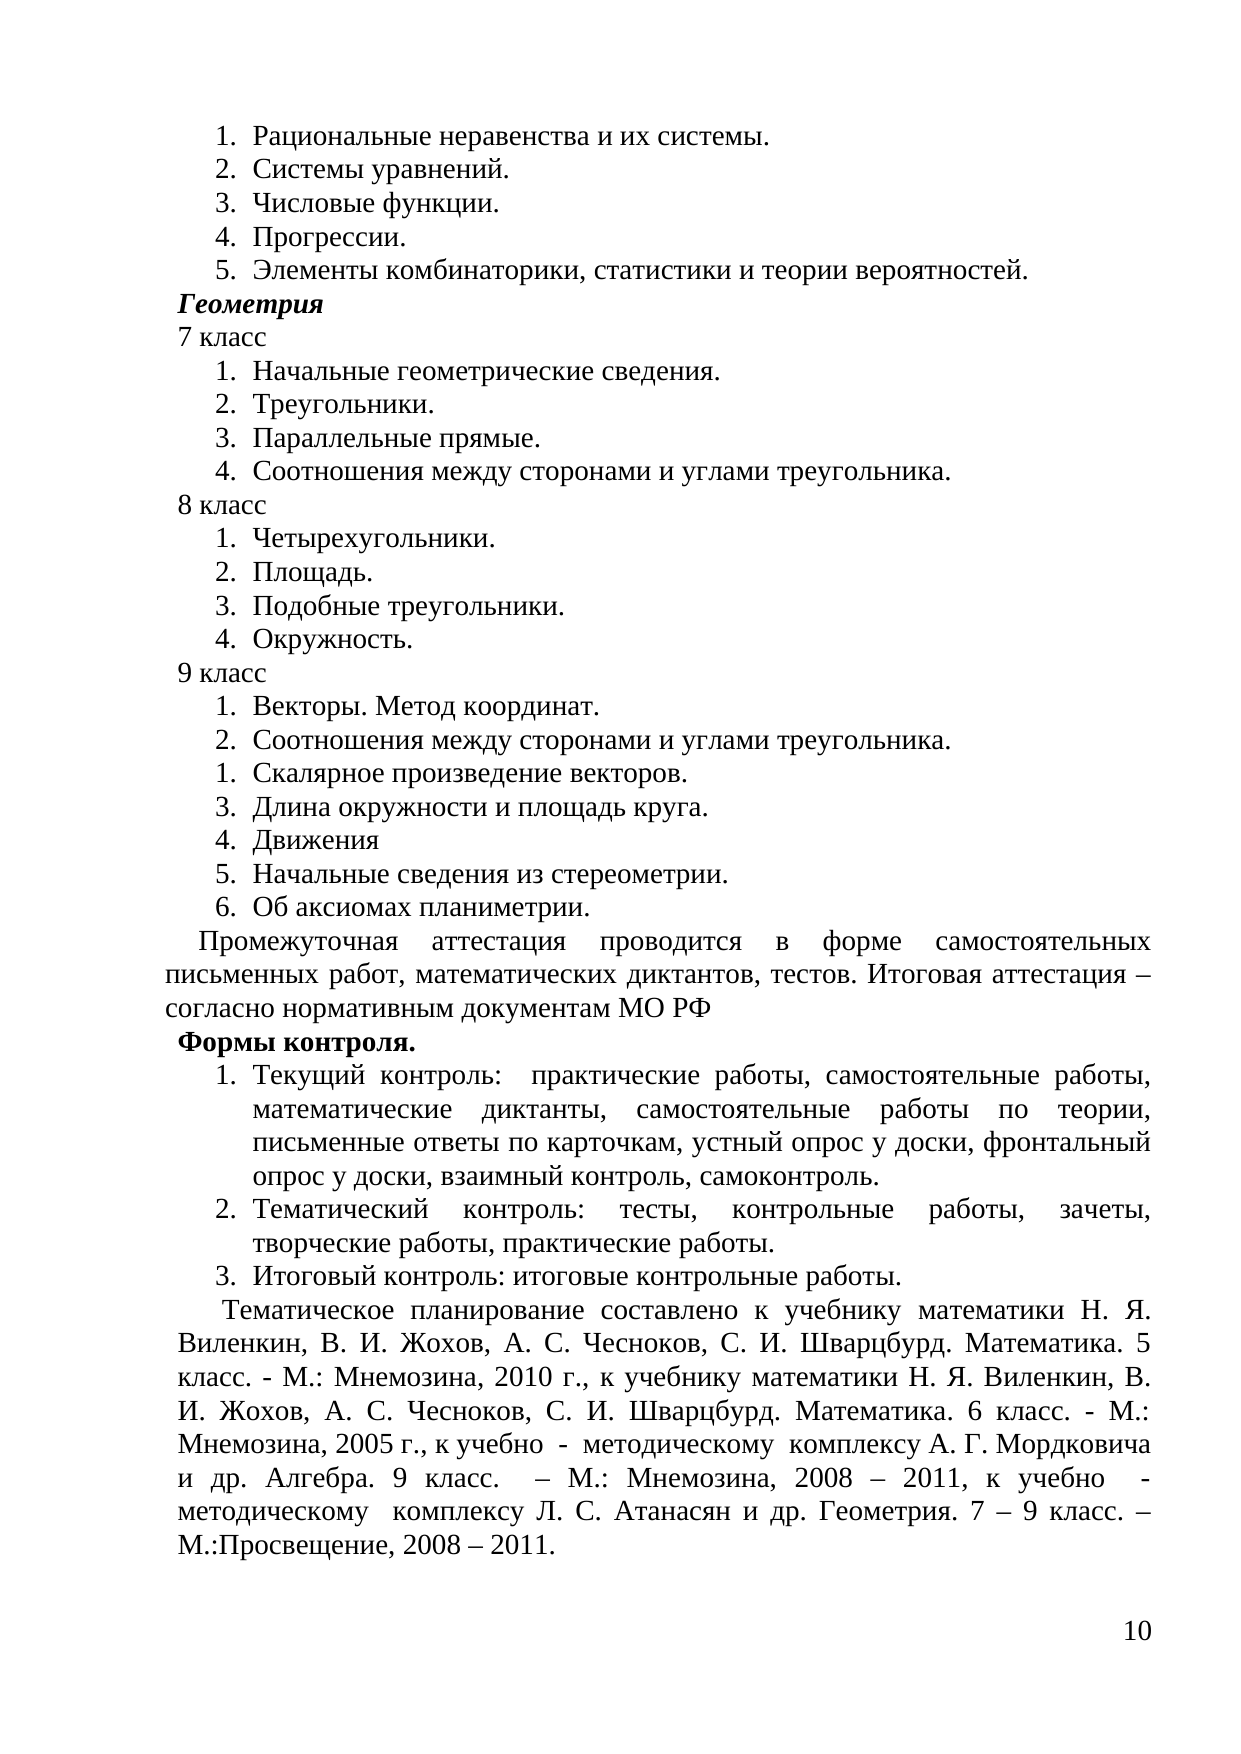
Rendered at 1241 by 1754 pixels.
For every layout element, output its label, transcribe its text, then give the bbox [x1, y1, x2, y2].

list Окружность. [215, 621, 1152, 655]
text Формы контроля. [177, 1024, 1152, 1057]
list Соотношения между сторонами и углами треугольника. [215, 453, 1152, 487]
list Треугольники. [215, 386, 1152, 420]
text 9 класс [177, 655, 1152, 688]
text Промежуточная аттестация проводится в форме самостоятельных письменных работ, математических диктантов, тестов. Итоговая аттестация – согласно нормативным документам МО РФ [165, 923, 1152, 1024]
list Прогрессии. [215, 219, 1152, 252]
list Тематический контроль: тесты, контрольные работы, зачеты, творческие работы, практические работы. [215, 1191, 1152, 1258]
list Начальные сведения из стереометрии. [215, 856, 1152, 889]
list Соотношения между сторонами и углами треугольника. [215, 722, 1152, 755]
list Подобные треугольники. [215, 588, 1152, 621]
list Начальные геометрические сведения. [215, 353, 1152, 386]
list Площадь. [215, 554, 1152, 588]
list Четырехугольники. [215, 521, 1152, 554]
list Длина окружности и площадь круга. [215, 789, 1152, 822]
list Элементы комбинаторики, статистики и теории вероятностей. [215, 252, 1152, 286]
text Геометрия [177, 286, 1152, 319]
text 8 класс [177, 487, 1152, 521]
list Движения [215, 822, 1152, 856]
list Рациональные неравенства и их системы. [215, 118, 1152, 152]
list Системы уравнений. [215, 152, 1152, 185]
list Числовые функции. [215, 185, 1152, 219]
text 7 класс [177, 319, 1152, 353]
list Итоговый контроль: итоговые контрольные работы. [215, 1258, 1152, 1292]
list Векторы. Метод координат. [215, 688, 1152, 722]
text Тематическое планирование составлено к учебнику математики Н. Я. Виленкин, В. И. Жохов, А. С. Чесноков, С. И. Шварцбурд. Математика. 5 класс. - М.: Мнемозина, 2010 г., к учебнику математики Н. Я. Виленкин, В. И. Жохов, А. С. Чесноков, С. И. Шварцбурд. Математика. 6 класс. - М.: Мнемозина, 2005 г., к учебно - методическому комплексу А. Г. Мордковича и др. Алгебра. 9 класс. – М.: Мнемозина, 2008 – 2011, к учебно - методическому комплексу Л. С. Атанасян и др. Геометрия. 7 – 9 класс. – М.:Просвещение, 2008 – 2011. [177, 1292, 1152, 1560]
list Об аксиомах планиметрии. [215, 889, 1152, 923]
list Параллельные прямые. [215, 420, 1152, 453]
list Скалярное произведение векторов. [215, 755, 1152, 789]
list Текущий контроль: практические работы, самостоятельные работы, математические диктанты, самостоятельные работы по теории, письменные ответы по карточкам, устный опрос у доски, фронтальный опрос у доски, взаимный контроль, самоконтроль. [215, 1057, 1152, 1191]
